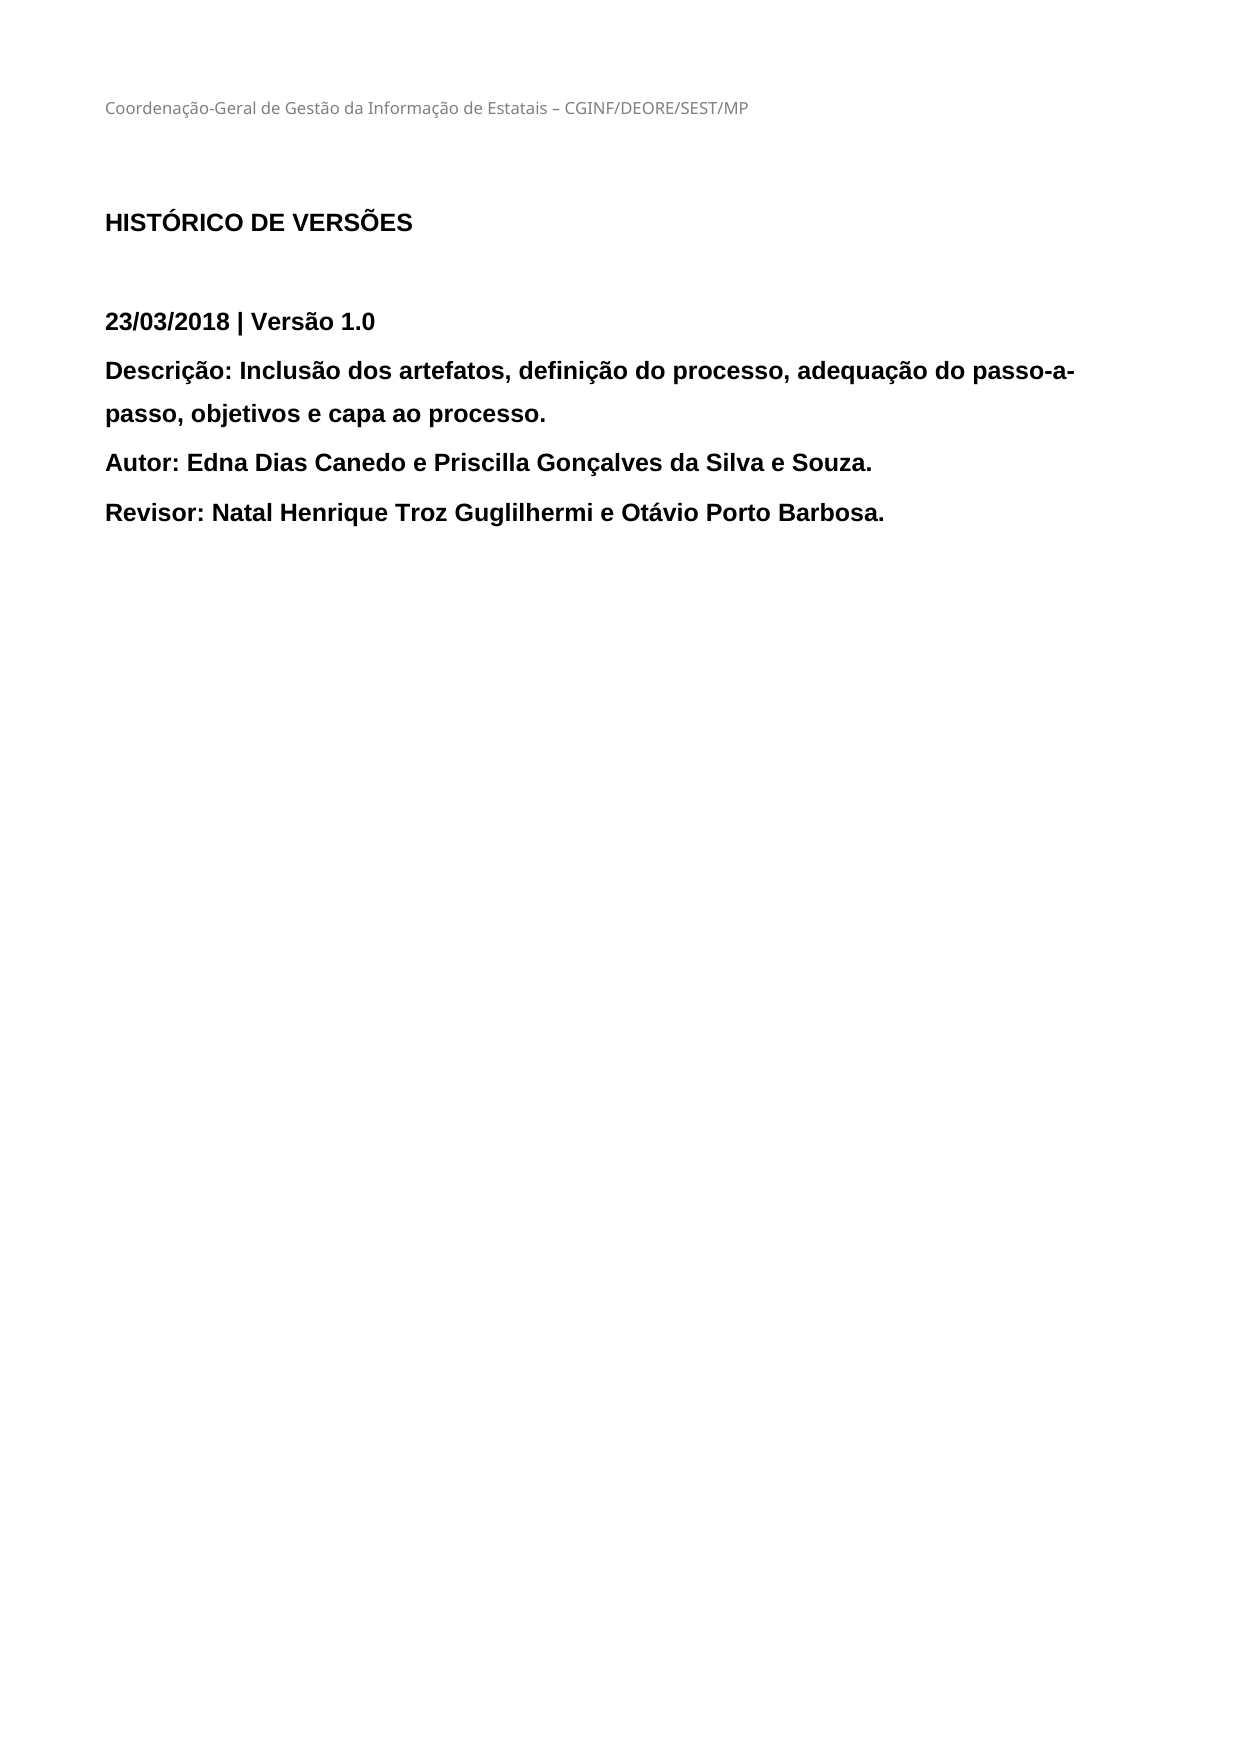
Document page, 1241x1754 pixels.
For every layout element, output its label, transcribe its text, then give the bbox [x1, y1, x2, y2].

text Revisor: Natal Henrique Troz Guglilhermi e Otávio Porto Barbosa. [105, 498, 1120, 527]
text Descrição: Inclusão dos artefatos, definição do processo, adequação do passo-a-passo, objetivos e capa ao processo. [105, 356, 1120, 428]
text Autor: Edna Dias Canedo e Priscilla Gonçalves da Silva e Souza. [105, 448, 1120, 477]
text HISTÓRICO DE VERSÕES [105, 208, 1120, 237]
text 23/03/2018 | Versão 1.0 [105, 307, 1120, 335]
